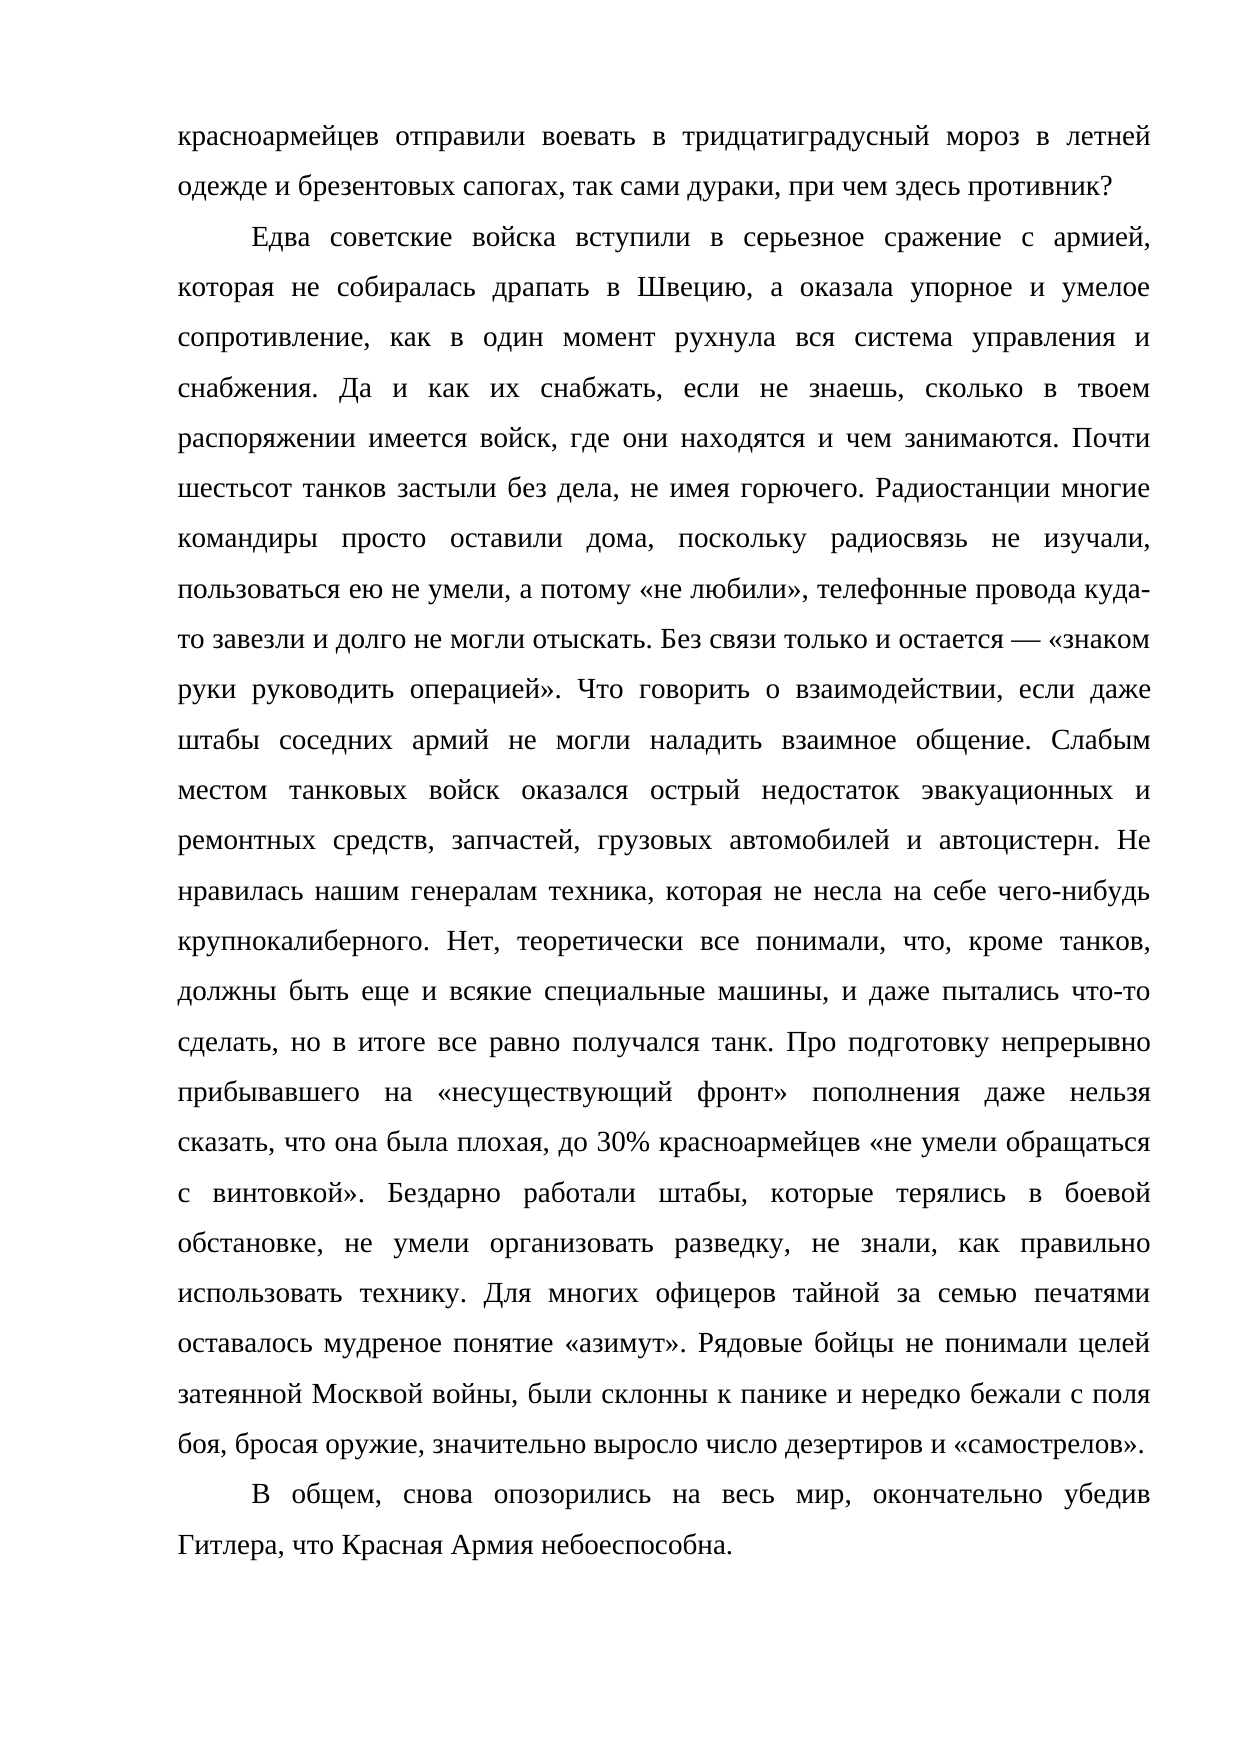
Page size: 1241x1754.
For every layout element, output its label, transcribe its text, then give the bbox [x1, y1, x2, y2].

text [177, 118, 1152, 202]
text Едва советские войска вступили в серьезное сражение с армией, которая не собиралась драпать в Швецию, а оказала упорное и умелое сопротивление, как в один момент рухнула вся система управления и снабжения. Да и как их снабжать, если не знаешь, сколько в твоем распоряжении имеется войск, где они находятся и чем занимаются. Почти шестьсот танков застыли без дела, не имея горючего. Радиостанции многие командиры просто оставили дома, поскольку радиосвязь не изучали, пользоваться ею не умели, а потому «не любили», телефонные провода куда-то завезли и долго не могли отыскать. Без связи только и остается — «знаком руки руководить операцией». Что говорить о взаимодействии, если даже штабы соседних армий не могли наладить взаимное общение. Слабым местом танковых войск оказался острый недостаток эвакуационных и ремонтных средств, запчастей, грузовых автомобилей и автоцистерн. Не нравилась нашим генералам техника, которая не несла на себе чего-нибудь крупнокалиберного. Нет, теоретически все понимали, что, кроме танков, должны быть еще и всякие специальные машины, и даже пытались что-то сделать, но в итоге все равно получался танк. Про подготовку непрерывно прибывавшего на «несуществующий фронт» пополнения даже нельзя сказать, что она была плохая, до 30% красноармейцев «не умели обращаться с винтовкой». Бездарно работали штабы, которые терялись в боевой обстановке, не умели организовать разведку, не знали, как правильно использовать технику. Для многих офицеров тайной за семью печатями оставалось мудреное понятие «азимут». Рядовые бойцы не понимали целей затеянной Москвой войны, были склонны к панике и нередко бежали с поля боя, бросая оружие, значительно выросло число дезертиров и «самострелов». [177, 219, 1152, 1460]
text В общем, снова опозорились на весь мир, окончательно убедив Гитлера, что Красная Армия небоеспособна. [177, 1477, 1152, 1560]
